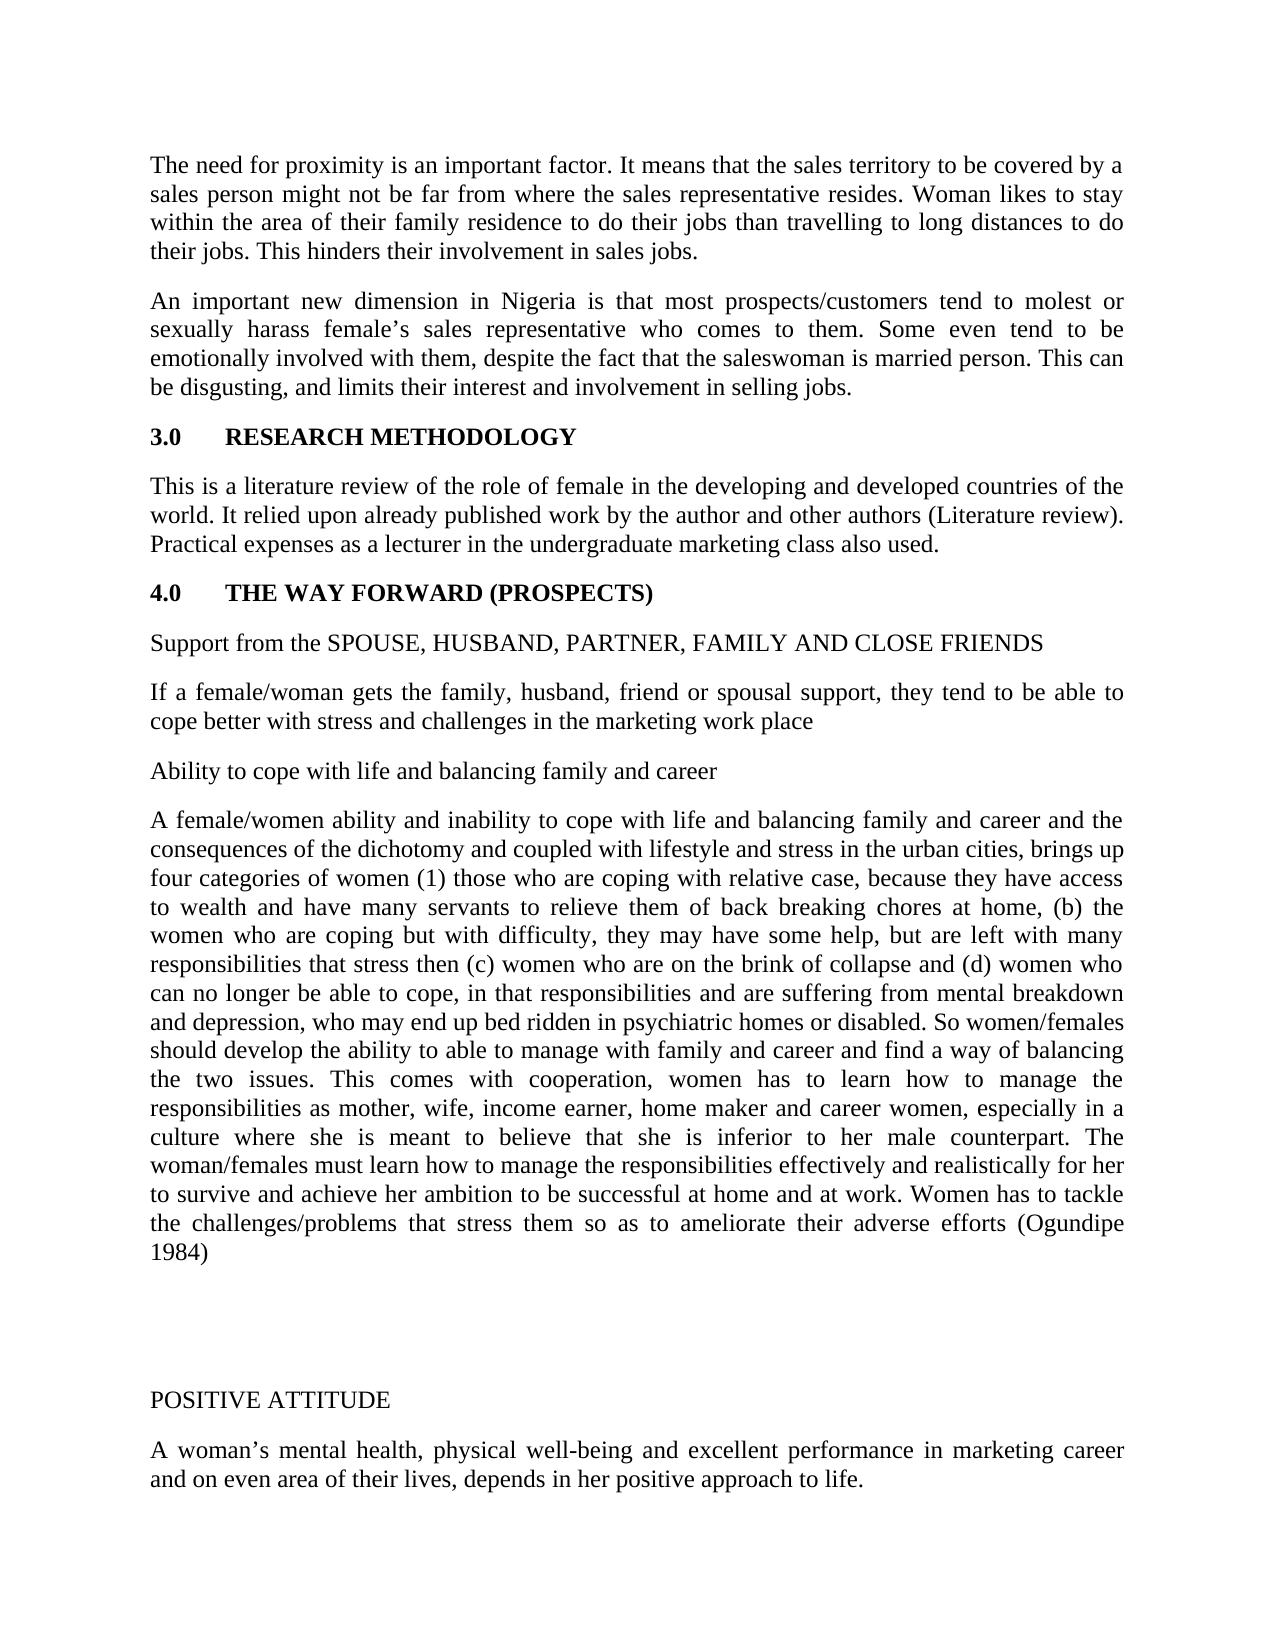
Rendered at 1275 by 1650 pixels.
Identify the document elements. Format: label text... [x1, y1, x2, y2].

text Ability to cope with life and balancing family and career [150, 756, 1125, 784]
text POSITIVE ATTITUDE [150, 1385, 1125, 1414]
text The need for proximity is an important factor. It means that the sales territory to be covered by a sales person might not be far from where the sales representative resides. Woman likes to stay within the area of their family residence to do their jobs than travelling to long distances to do their jobs. This hinders their involvement in sales jobs. [150, 150, 1125, 265]
text A female/women ability and inability to cope with life and balancing family and career and the consequences of the dichotomy and coupled with lifestyle and stress in the urban cities, brings up four categories of women (1) those who are coping with relative case, because they have access to wealth and have many servants to relieve them of back breaking chores at home, (b) the women who are coping but with difficulty, they may have some help, but are left with many responsibilities that stress then (c) women who are on the brink of collapse and (d) women who can no longer be able to cope, in that responsibilities and are suffering from mental breakdown and depression, who may end up bed ridden in psychiatric homes or disabled. So women/females should develop the ability to able to manage with family and career and find a way of balancing the two issues. This comes with cooperation, women has to learn how to manage the responsibilities as mother, wife, income earner, home maker and career women, especially in a culture where she is meant to believe that she is inferior to her male counterpart. The woman/females must learn how to manage the responsibilities effectively and realistically for her to survive and achieve her ambition to be successful at home and at work. Women has to tackle the challenges/problems that stress them so as to ameliorate their adverse efforts (Ogundipe 1984) [150, 805, 1125, 1265]
text 4.0 THE WAY FORWARD (PROSPECTS) [150, 578, 1125, 607]
text 3.0 RESEARCH METHODOLOGY [150, 422, 1125, 450]
text This is a literature review of the role of female in the developing and developed countries of the world. It relied upon already published work by the author and other authors (Literature review). Practical expenses as a lecturer in the undergraduate marketing class also used. [150, 471, 1125, 557]
text A woman’s mental health, physical well-being and excellent performance in marketing career and on even area of their lives, depends in her positive approach to life. [150, 1435, 1125, 1492]
text An important new dimension in Nigeria is that most prospects/customers tend to molest or sexually harass female’s sales representative who comes to them. Some even tend to be emotionally involved with them, despite the fact that the saleswoman is married person. This can be disgusting, and limits their interest and involvement in selling jobs. [150, 286, 1125, 401]
text Support from the SPOUSE, HUSBAND, PARTNER, FAMILY AND CLOSE FRIENDS [150, 628, 1125, 657]
text If a female/woman gets the family, husband, friend or spousal support, they tend to be able to cope better with stress and challenges in the marketing work place [150, 677, 1125, 735]
